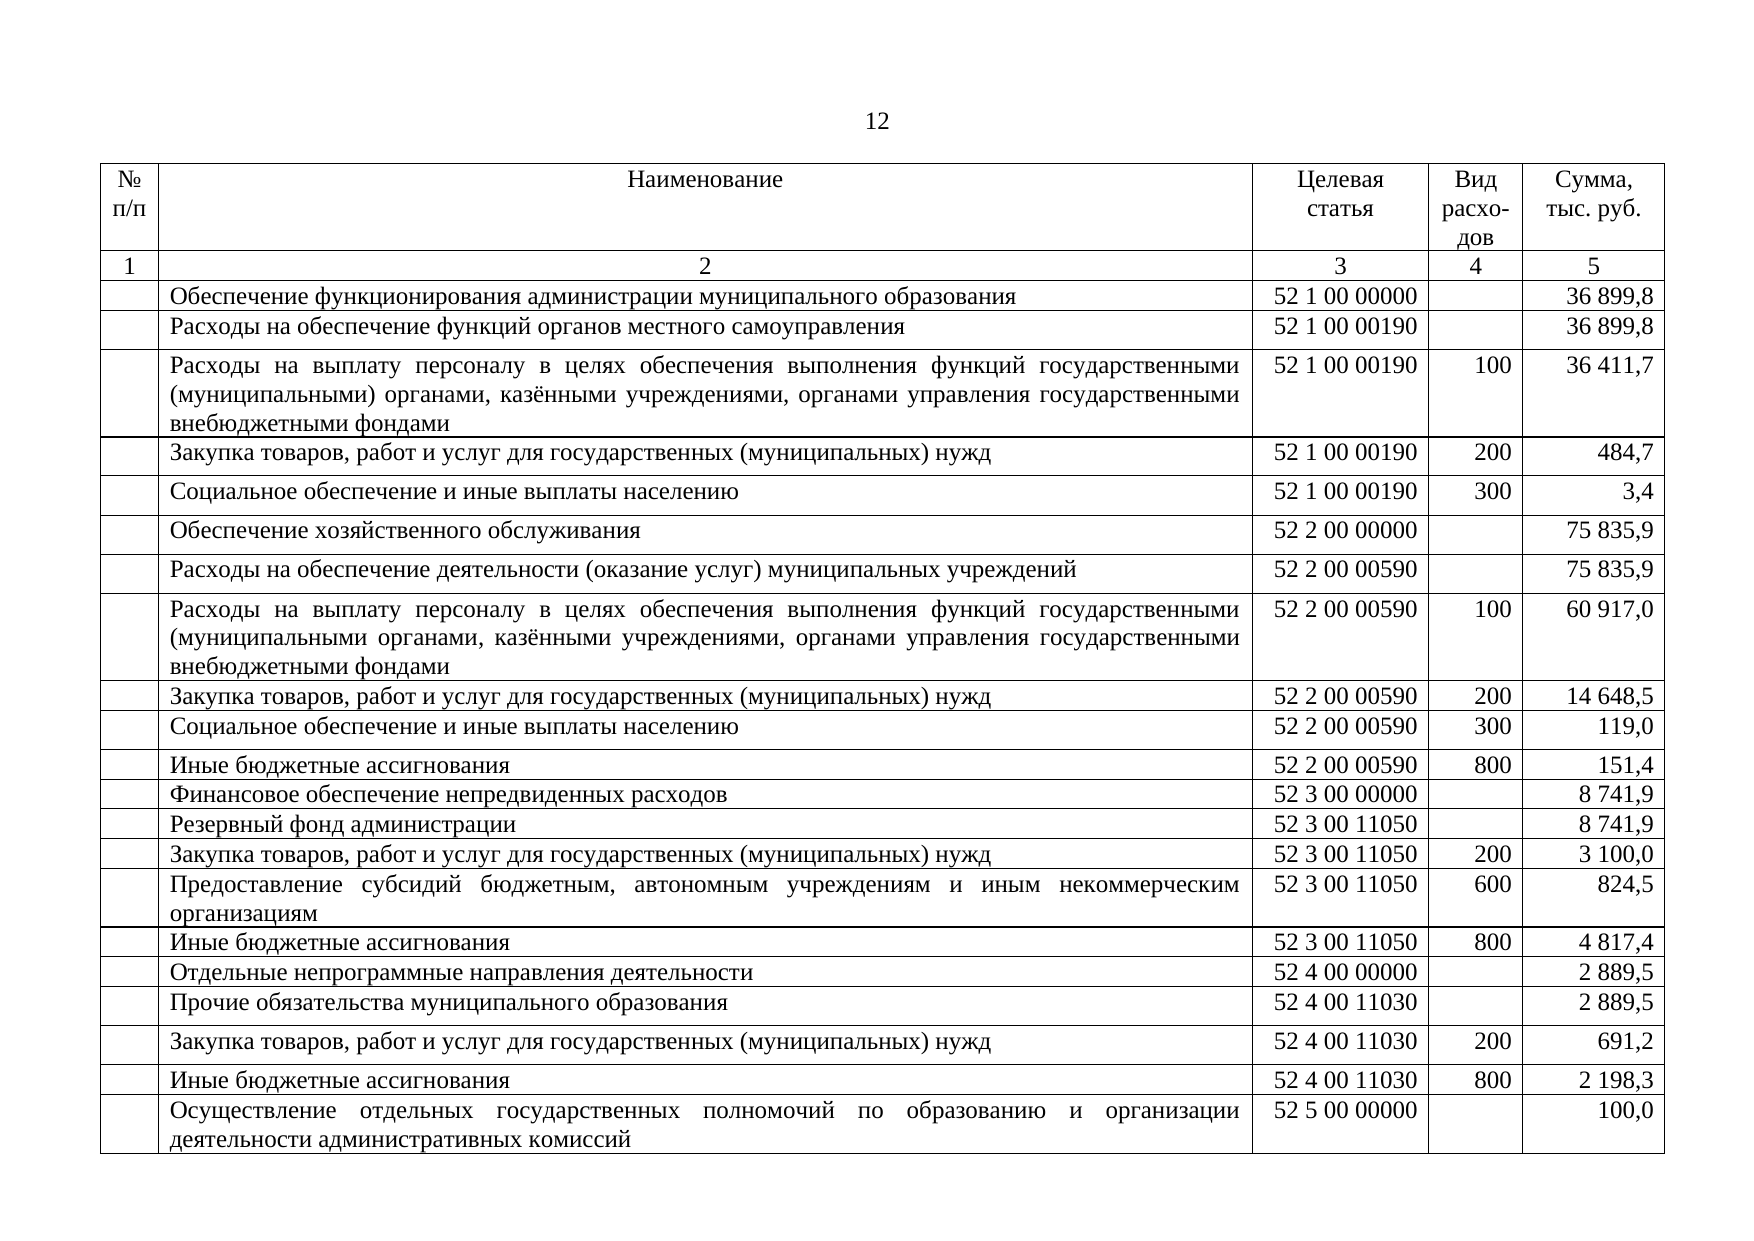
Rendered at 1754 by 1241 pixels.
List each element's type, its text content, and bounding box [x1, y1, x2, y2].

table_cell [1429, 516, 1522, 553]
table_cell [101, 311, 158, 349]
table_cell [1429, 1095, 1522, 1152]
table_cell [1429, 555, 1522, 593]
table_cell 200 [1429, 438, 1522, 475]
table_cell 5 [1523, 251, 1664, 280]
table_cell 8 741,9 [1523, 809, 1664, 838]
table_header Наименование [159, 164, 1252, 250]
table_cell 52 3 00 00000 [1253, 780, 1428, 808]
table_cell 2 889,5 [1523, 987, 1664, 1025]
table_cell [1429, 957, 1522, 986]
table_cell Обеспечение функционирования администрации муниципального образования [159, 281, 1252, 310]
table_cell 100 [1429, 594, 1522, 680]
table_cell [101, 681, 158, 710]
table_cell Закупка товаров, работ и услуг для государственных (муниципальных) нужд [159, 1026, 1252, 1064]
table_cell 52 2 00 00590 [1253, 594, 1428, 680]
table_cell [1429, 281, 1522, 310]
table_cell 75 835,9 [1523, 516, 1664, 553]
table_cell Иные бюджетные ассигнования [159, 928, 1252, 956]
table_cell 52 2 00 00590 [1253, 681, 1428, 710]
table_cell [101, 957, 158, 986]
table_cell 2 889,5 [1523, 957, 1664, 986]
table_cell 52 1 00 00000 [1253, 281, 1428, 310]
table_cell 300 [1429, 711, 1522, 749]
table_cell Обеспечение хозяйственного обслуживания [159, 516, 1252, 553]
table_cell 52 4 00 00000 [1253, 957, 1428, 986]
table_cell Финансовое обеспечение непредвиденных расходов [159, 780, 1252, 808]
table_cell [101, 516, 158, 553]
table_cell 151,4 [1523, 750, 1664, 778]
table_cell [101, 1065, 158, 1094]
table_cell 200 [1429, 1026, 1522, 1064]
table_cell [1429, 987, 1522, 1025]
table_header Целевая статья [1253, 164, 1428, 250]
table_cell 52 3 00 11050 [1253, 928, 1428, 956]
table_cell Расходы на обеспечение функций органов местного самоуправления [159, 311, 1252, 349]
table_cell Социальное обеспечение и иные выплаты населению [159, 476, 1252, 514]
table_cell 8 741,9 [1523, 780, 1664, 808]
table_cell Прочие обязательства муниципального образования [159, 987, 1252, 1025]
table_cell 4 [1429, 251, 1522, 280]
table_cell 52 4 00 11030 [1253, 1026, 1428, 1064]
table_cell Расходы на обеспечение деятельности (оказание услуг) муниципальных учреждений [159, 555, 1252, 593]
table_header Вид расхо-дов [1429, 164, 1522, 250]
table_cell Социальное обеспечение и иные выплаты населению [159, 711, 1252, 749]
table_cell [1429, 780, 1522, 808]
table_cell [1429, 809, 1522, 838]
table_cell 200 [1429, 839, 1522, 868]
table_cell [101, 1026, 158, 1064]
table_cell 100 [1429, 350, 1522, 436]
table_cell 824,5 [1523, 869, 1664, 926]
table_cell 3,4 [1523, 476, 1664, 514]
table_cell 4 817,4 [1523, 928, 1664, 956]
table_cell [101, 839, 158, 868]
table_cell 52 1 00 00190 [1253, 476, 1428, 514]
table_cell 52 2 00 00590 [1253, 750, 1428, 778]
table_cell Иные бюджетные ассигнования [159, 750, 1252, 778]
table_cell 75 835,9 [1523, 555, 1664, 593]
table_cell 2 [159, 251, 1252, 280]
table_cell 52 4 00 11030 [1253, 1065, 1428, 1094]
table_header № п/п [101, 164, 158, 250]
table_cell 1 [101, 251, 158, 280]
table_cell [1429, 311, 1522, 349]
table_cell 600 [1429, 869, 1522, 926]
table_cell 36 411,7 [1523, 350, 1664, 436]
table_cell [101, 594, 158, 680]
table_cell Предоставление субсидий бюджетным, автономным учреждениям и иным некоммерческим организациям [159, 869, 1252, 926]
table_cell 800 [1429, 750, 1522, 778]
table_header Сумма, тыс. руб. [1523, 164, 1664, 250]
table_cell 2 198,3 [1523, 1065, 1664, 1094]
table_cell 3 [1253, 251, 1428, 280]
table_cell 52 3 00 11050 [1253, 869, 1428, 926]
table_cell Закупка товаров, работ и услуг для государственных (муниципальных) нужд [159, 438, 1252, 475]
table_cell 60 917,0 [1523, 594, 1664, 680]
table_cell [101, 809, 158, 838]
table_cell 52 1 00 00190 [1253, 311, 1428, 349]
table_cell Осуществление отдельных государственных полномочий по образованию и организации деятельности административных комиссий [159, 1095, 1252, 1152]
table_cell 484,7 [1523, 438, 1664, 475]
table_cell [101, 1095, 158, 1152]
table_cell [101, 555, 158, 593]
table_cell Отдельные непрограммные направления деятельности [159, 957, 1252, 986]
table_cell 800 [1429, 1065, 1522, 1094]
table_cell 300 [1429, 476, 1522, 514]
table_cell 52 1 00 00190 [1253, 438, 1428, 475]
table_cell 100,0 [1523, 1095, 1664, 1152]
table_cell [101, 869, 158, 926]
table_cell 119,0 [1523, 711, 1664, 749]
table_cell [101, 987, 158, 1025]
table_cell 52 2 00 00590 [1253, 555, 1428, 593]
table_cell [101, 476, 158, 514]
table_cell 52 1 00 00190 [1253, 350, 1428, 436]
table_cell [101, 780, 158, 808]
table_cell [101, 928, 158, 956]
table_cell [101, 281, 158, 310]
table_cell Иные бюджетные ассигнования [159, 1065, 1252, 1094]
table_cell 36 899,8 [1523, 311, 1664, 349]
table_cell 691,2 [1523, 1026, 1664, 1064]
table_cell [101, 750, 158, 778]
table_cell 200 [1429, 681, 1522, 710]
table_cell [101, 438, 158, 475]
table_cell 800 [1429, 928, 1522, 956]
table_cell 52 5 00 00000 [1253, 1095, 1428, 1152]
table_cell Резервный фонд администрации [159, 809, 1252, 838]
table_cell 3 100,0 [1523, 839, 1664, 868]
table_cell 52 2 00 00590 [1253, 711, 1428, 749]
table_cell Расходы на выплату персоналу в целях обеспечения выполнения функций государственными (муниципальными органами, казёнными учреждениями, органами управления государственными внебюджетными фондами [159, 594, 1252, 680]
table_cell [101, 350, 158, 436]
table_cell Закупка товаров, работ и услуг для государственных (муниципальных) нужд [159, 681, 1252, 710]
table_cell 52 3 00 11050 [1253, 809, 1428, 838]
table_cell Закупка товаров, работ и услуг для государственных (муниципальных) нужд [159, 839, 1252, 868]
table_cell 14 648,5 [1523, 681, 1664, 710]
table_cell [101, 711, 158, 749]
table_cell 36 899,8 [1523, 281, 1664, 310]
table_cell 52 4 00 11030 [1253, 987, 1428, 1025]
table_cell 52 2 00 00000 [1253, 516, 1428, 553]
table_cell 52 3 00 11050 [1253, 839, 1428, 868]
